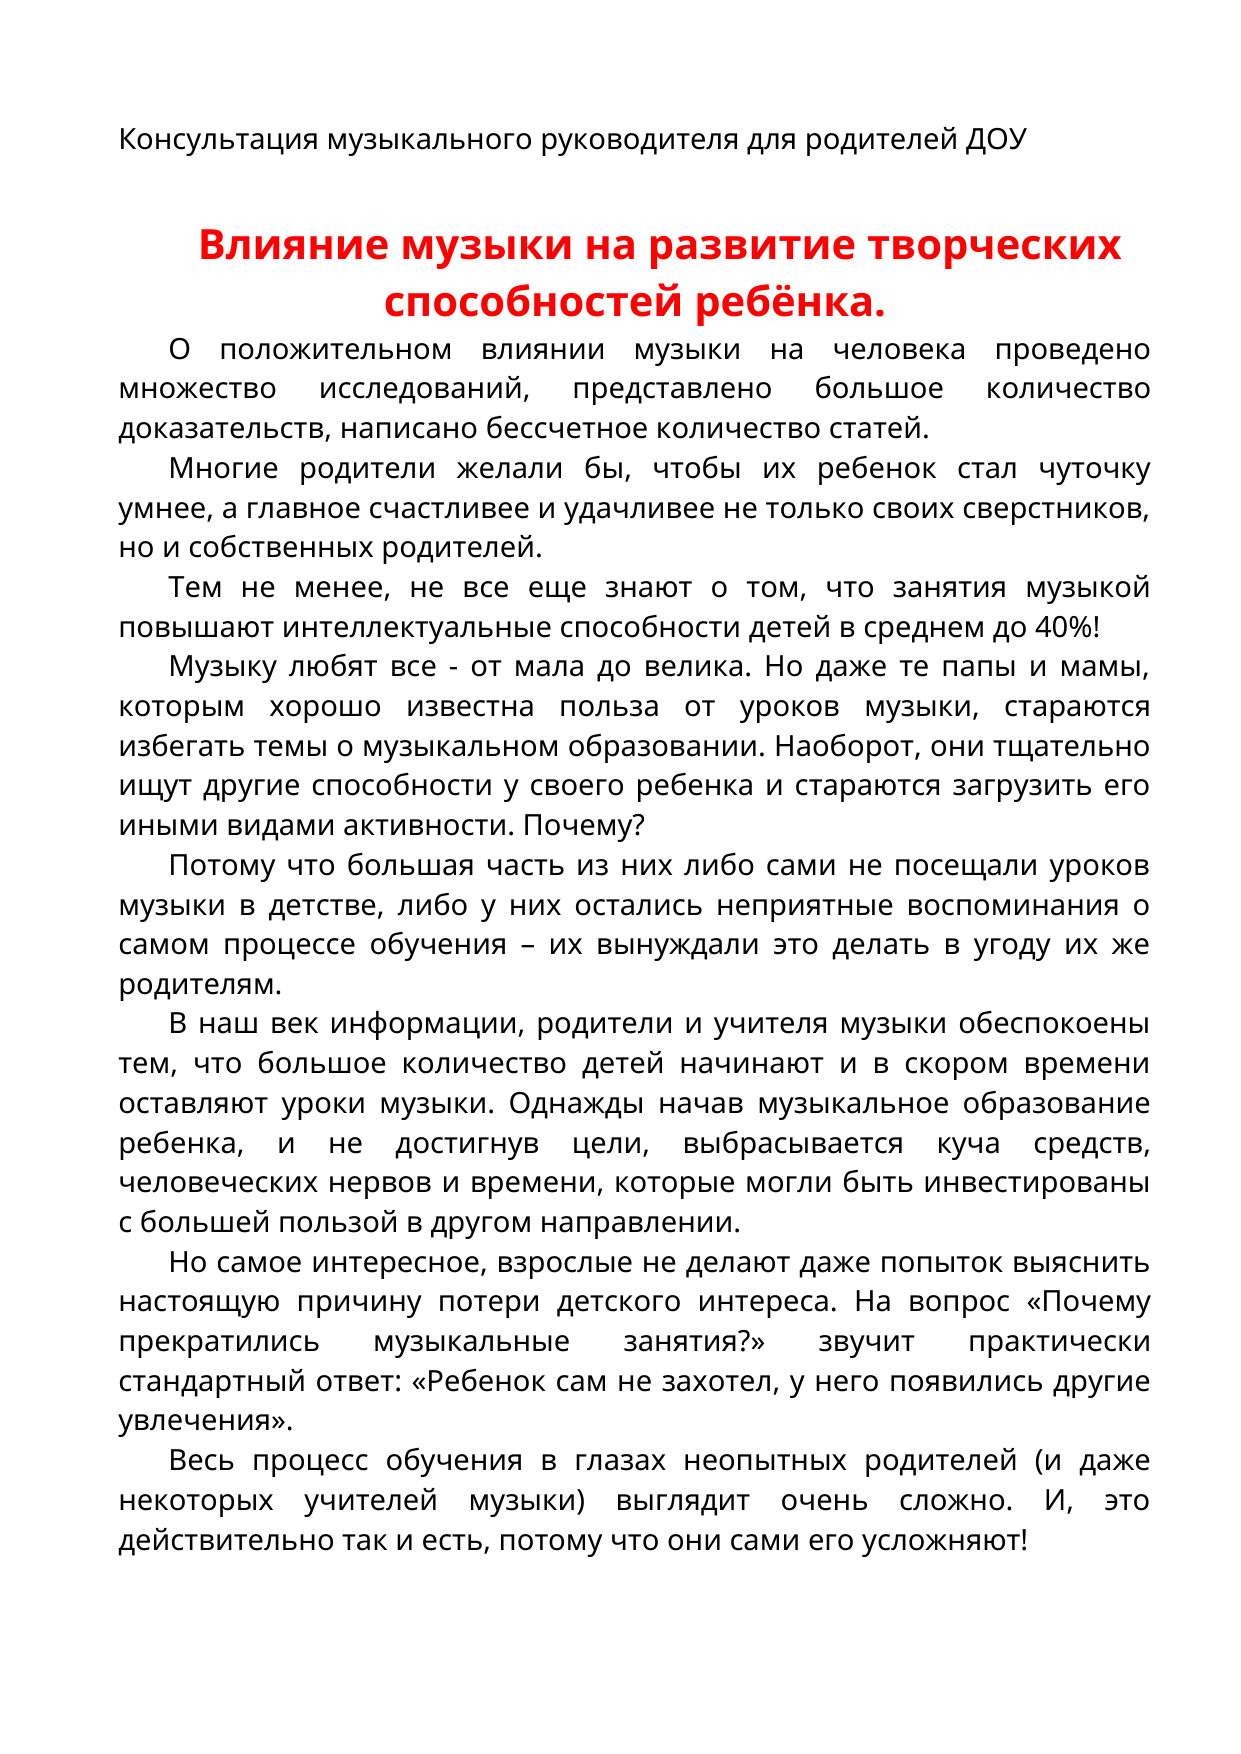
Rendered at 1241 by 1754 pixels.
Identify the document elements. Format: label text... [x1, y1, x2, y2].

text Консультация музыкального руководителя для родителей ДОУ [118, 118, 1152, 158]
text Но самое интересное, взрослые не делают даже попыток выяснить настоящую причину потери детского интереса. На вопрос «Почему прекратились музыкальные занятия?» звучит практически стандартный ответ: «Ребенок сам не захотел, у него появились другие увлечения». [118, 1241, 1152, 1439]
text Многие родители желали бы, чтобы их ребенок стал чуточку умнее, а главное счастливее и удачливее не только своих сверстников, но и собственных родителей. [118, 447, 1152, 566]
text Музыку любят все - от мала до велика. Но даже те папы и мамы, которым хорошо известна польза от уроков музыки, стараются избегать темы о музыкальном образовании. Наоборот, они тщательно ищут другие способности у своего ребенка и стараются загрузить его иными видами активности. Почему? [118, 646, 1152, 844]
text Весь процесс обучения в глазах неопытных родителей (и даже некоторых учителей музыки) выглядит очень сложно. И, это действительно так и есть, потому что они сами его усложняют! [118, 1439, 1152, 1558]
text Влияние музыки на развитие творческих способностей ребёнка. [118, 214, 1152, 328]
text О положительном влиянии музыки на человека проведено множество исследований, представлено большое количество доказательств, написано бессчетное количество статей. [118, 328, 1152, 447]
text Тем не менее, не все еще знают о том, что занятия музыкой повышают интеллектуальные способности детей в среднем до 40%! [118, 566, 1152, 646]
text В наш век информации, родители и учителя музыки обеспокоены тем, что большое количество детей начинают и в скором времени оставляют уроки музыки. Однажды начав музыкальное образование ребенка, и не достигнув цели, выбрасывается куча средств, человеческих нервов и времени, которые могли быть инвестированы с большей пользой в другом направлении. [118, 1003, 1152, 1241]
text Потому что большая часть из них либо сами не посещали уроков музыки в детстве, либо у них остались неприятные воспоминания о самом процессе обучения – их вынуждали это делать в угоду их же родителям. [118, 844, 1152, 1003]
